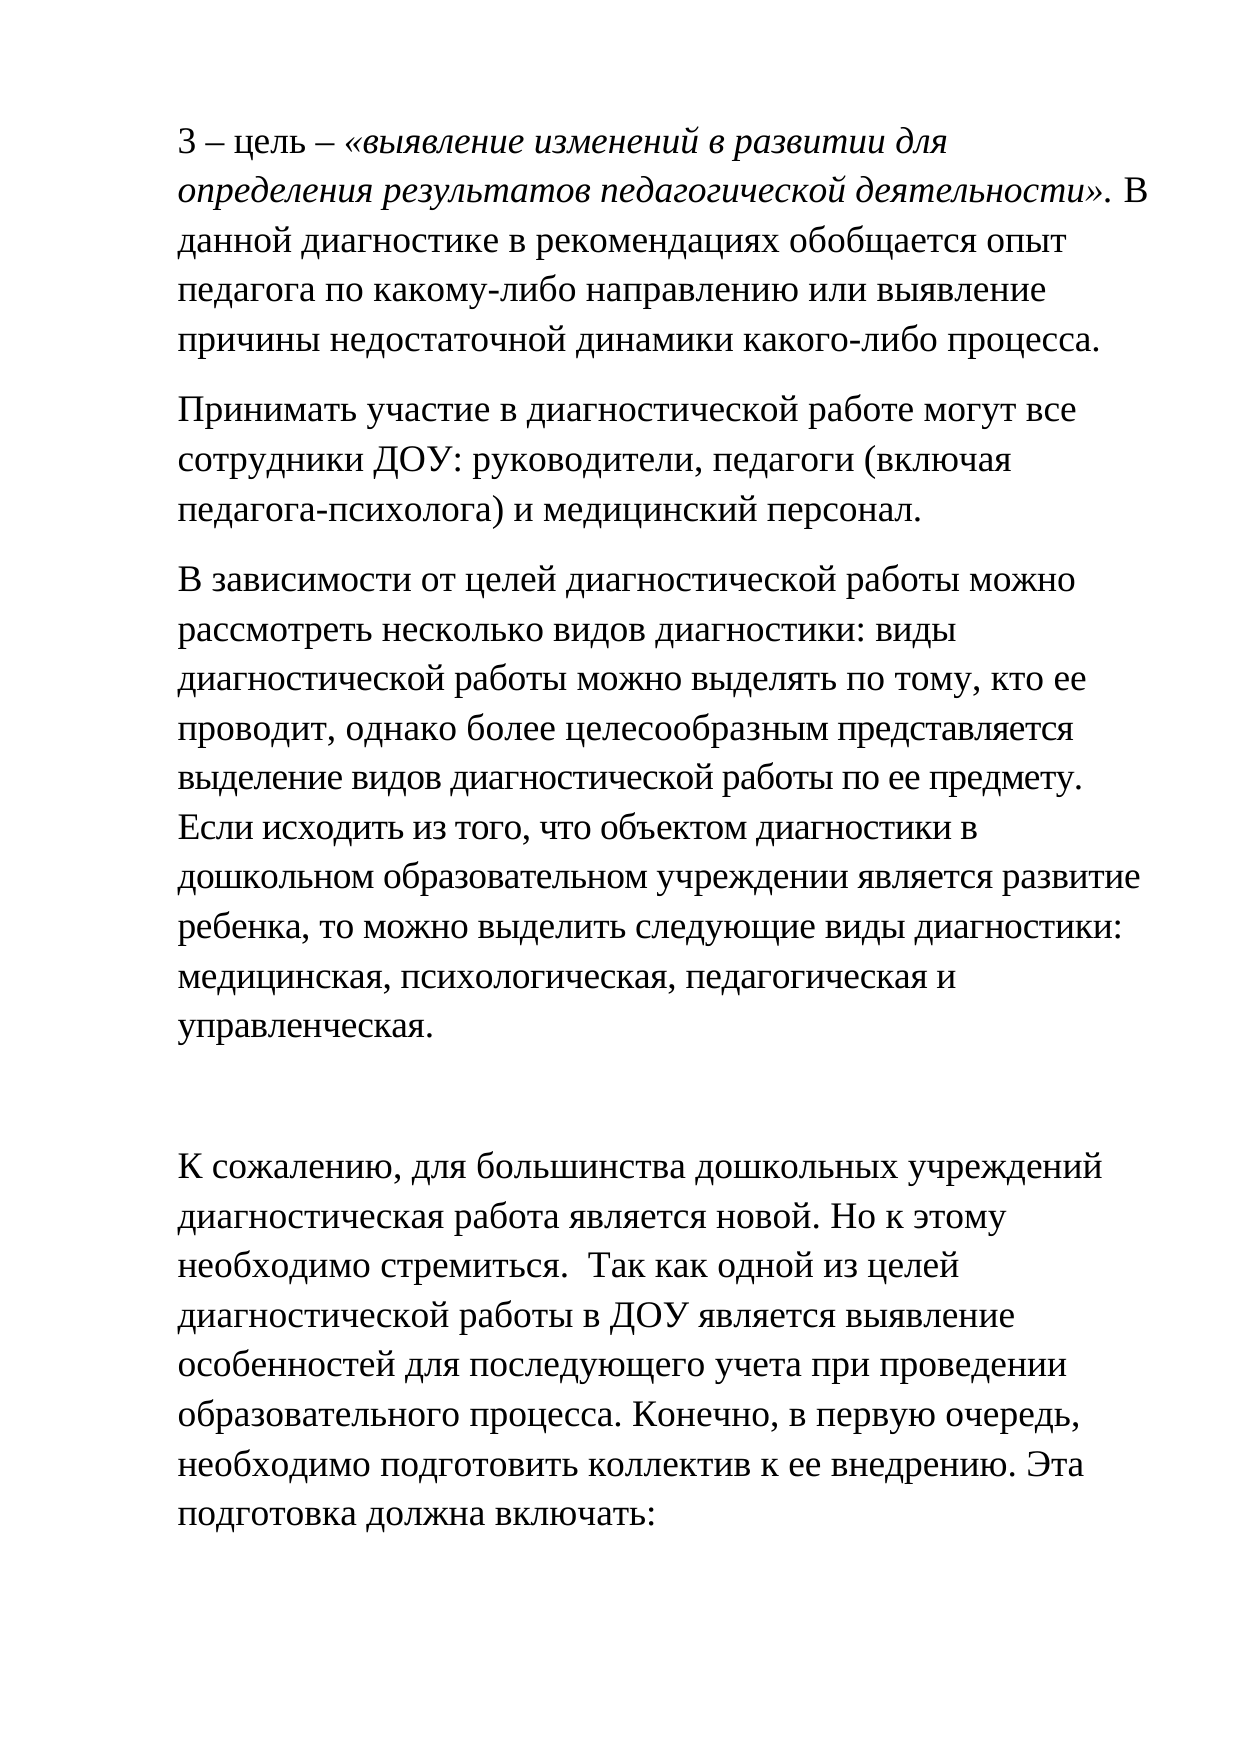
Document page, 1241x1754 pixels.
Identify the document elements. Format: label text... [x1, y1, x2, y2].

text 3 – цель – «выявление изменений в развитии для определения результатов педагогической деятельности». В данной диагностике в рекомендациях обобщается опыт педагога по какому-либо направлению или выявление причины недостаточной динамики какого-либо процесса. [177, 118, 1152, 359]
text К сожалению, для большинства дошкольных учреждений диагностическая работа является новой. Но к этому необходимо стремиться. Так как одной из целей диагностической работы в ДОУ является выявление особенностей для последующего учета при проведении образовательного процесса. Конечно, в первую очередь, необходимо подготовить коллектив к ее внедрению. Эта подготовка должна включать: [177, 1143, 1152, 1534]
text В зависимости от целей диагностической работы можно рассмотреть несколько видов диагностики: виды диагностической работы можно выделять по тому, кто ее проводит, однако более целесообразным представляется выделение видов диагностической работы по ее предмету. Если исходить из того, что объектом диагностики в дошкольном образовательном учреждении является развитие ребенка, то можно выделить следующие виды диагностики: медицинская, психологическая, педагогическая и управленческая. [177, 556, 1152, 1046]
text Принимать участие в диагностической работе могут все сотрудники ДОУ: руководители, педагоги (включая педагога-психолога) и медицинский персонал. [177, 387, 1152, 529]
